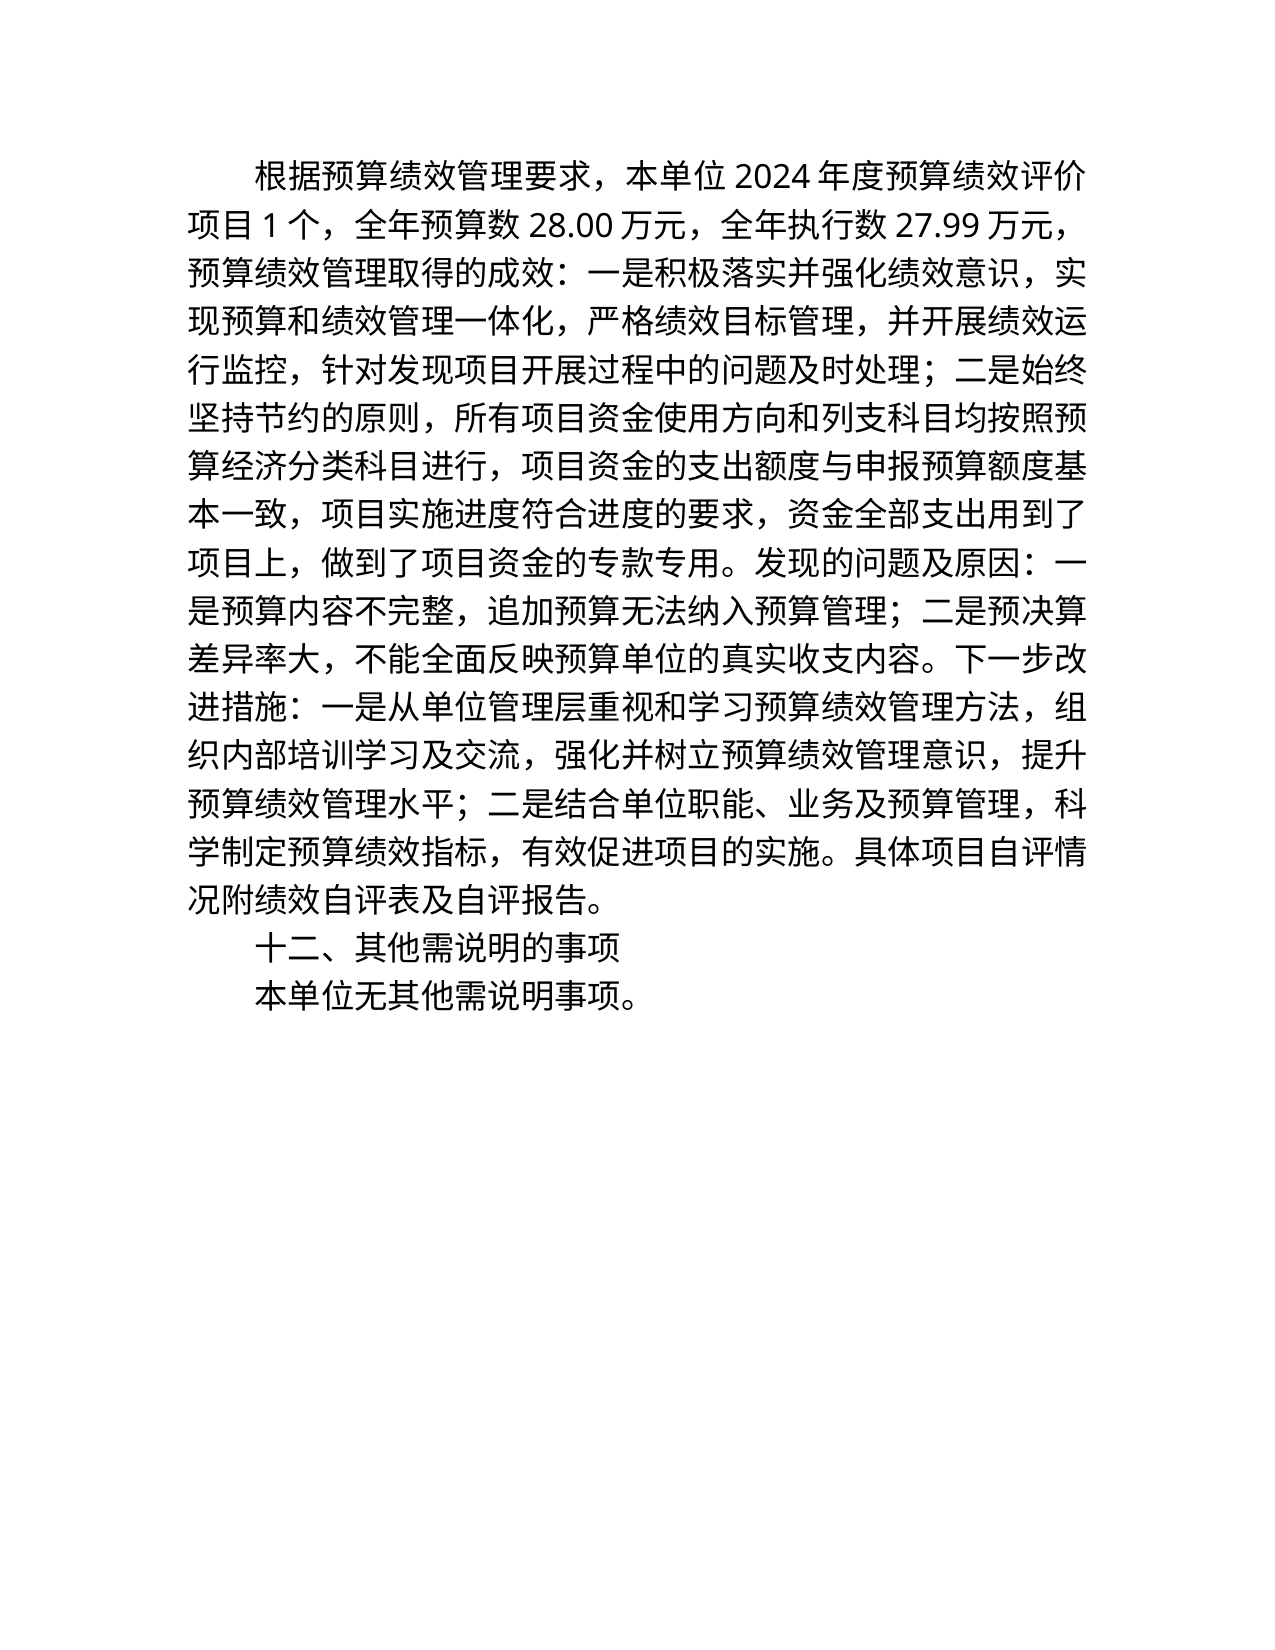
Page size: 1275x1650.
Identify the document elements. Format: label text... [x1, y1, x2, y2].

text 本单位无其他需说明事项。 [187, 970, 1087, 1018]
text 十二、其他需说明的事项 [187, 922, 1087, 970]
text 根据预算绩效管理要求，本单位2024年度预算绩效评价项目1个，全年预算数28.00万元，全年执行数27.99万元，预算绩效管理取得的成效：一是积极落实并强化绩效意识，实现预算和绩效管理一体化，严格绩效目标管理，并开展绩效运行监控，针对发现项目开展过程中的问题及时处理；二是始终坚持节约的原则，所有项目资金使用方向和列支科目均按照预算经济分类科目进行，项目资金的支出额度与申报预算额度基本一致，项目实施进度符合进度的要求，资金全部支出用到了项目上，做到了项目资金的专款专用。发现的问题及原因：一是预算内容不完整，追加预算无法纳入预算管理；二是预决算差异率大，不能全面反映预算单位的真实收支内容。下一步改进措施：一是从单位管理层重视和学习预算绩效管理方法，组织内部培训学习及交流，强化并树立预算绩效管理意识，提升预算绩效管理水平；二是结合单位职能、业务及预算管理，科学制定预算绩效指标，有效促进项目的实施。具体项目自评情况附绩效自评表及自评报告。 [187, 150, 1087, 922]
